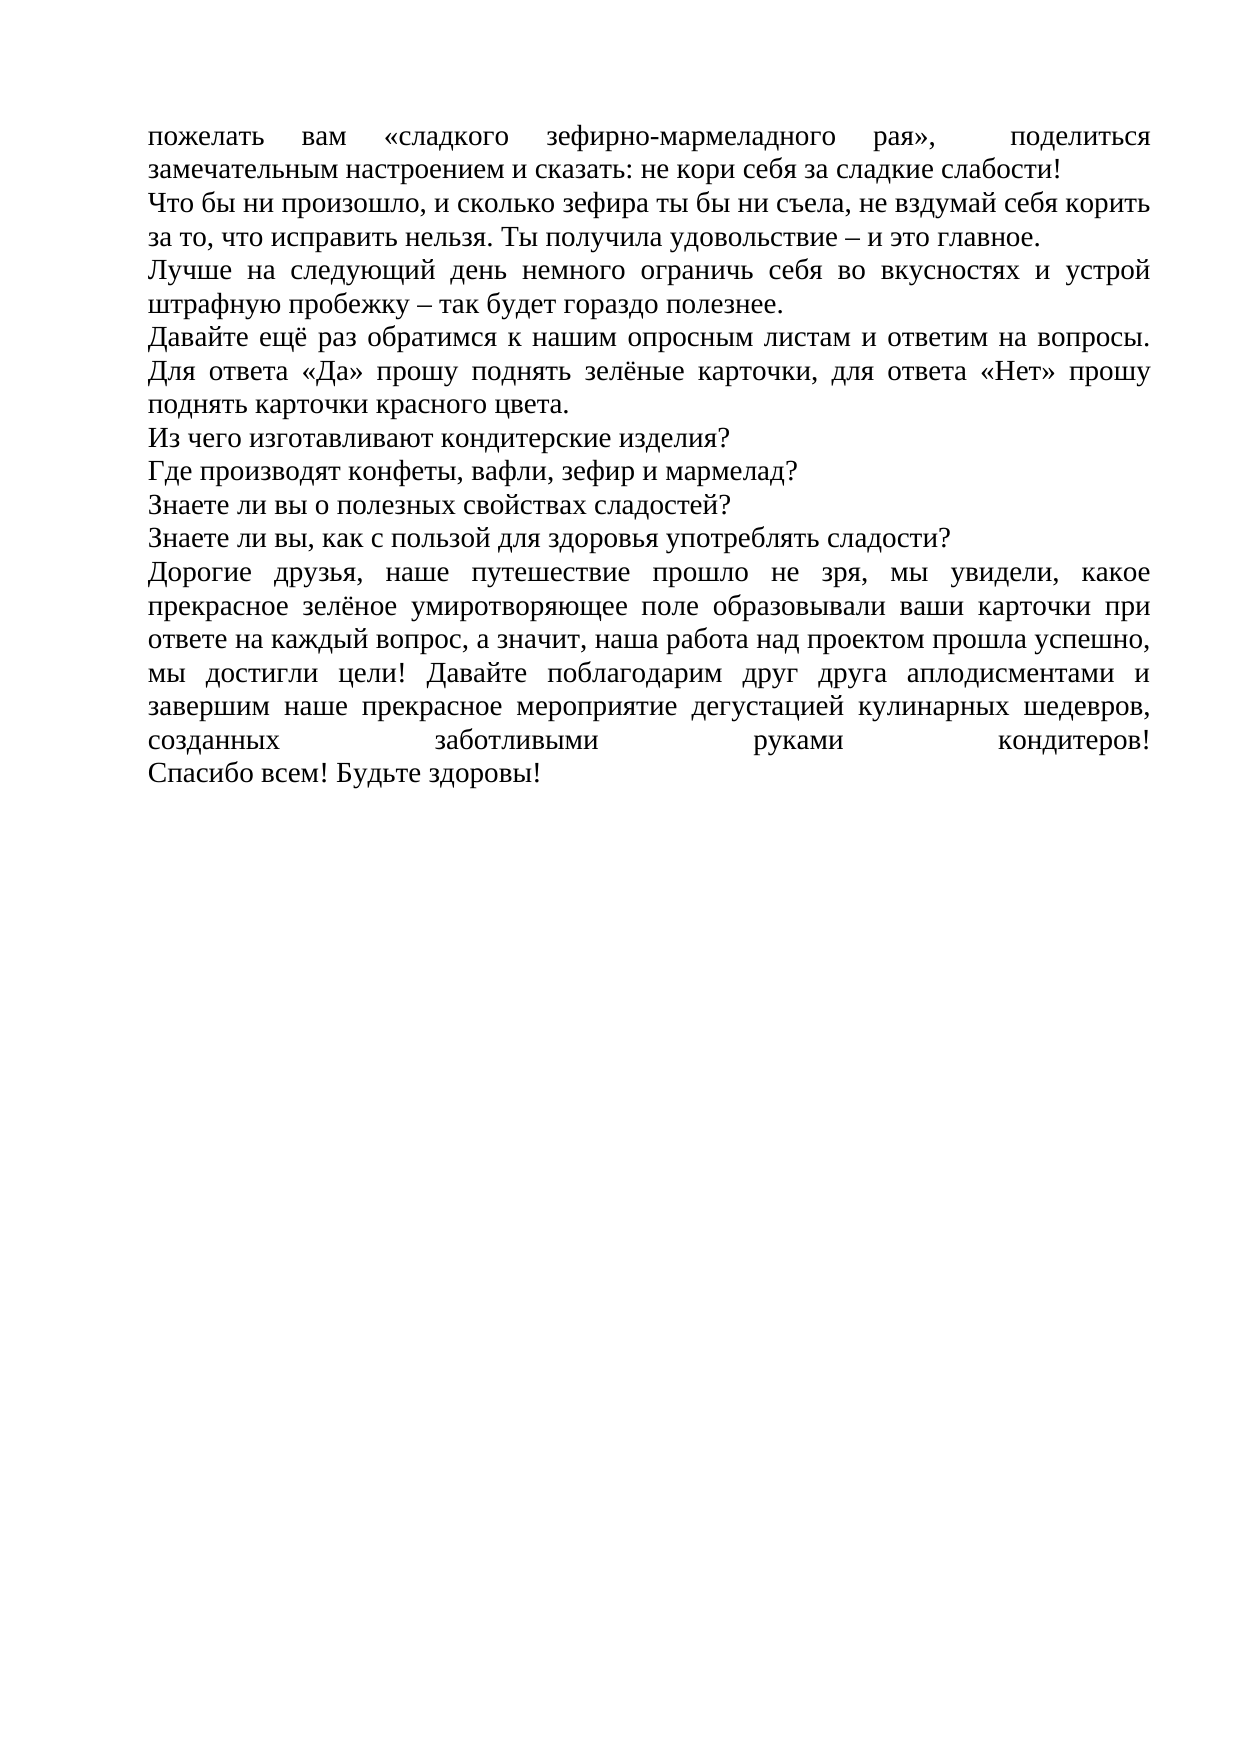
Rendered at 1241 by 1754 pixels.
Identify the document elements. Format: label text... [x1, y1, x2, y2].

text Знаете ли вы, как с пользой для здоровья употреблять сладости? [148, 521, 1152, 554]
text Из чего изготавливают кондитерские изделия? [148, 420, 1152, 453]
text Где производят конфеты, вафли, зефир и мармелад? [148, 453, 1152, 487]
text Дорогие друзья, наше путешествие прошло не зря, мы увидели, какое прекрасное зелёное умиротворяющее поле образовывали ваши карточки при ответе на каждый вопрос, а значит, наша работа над проектом прошла успешно, мы достигли цели! Давайте поблагодарим друг друга аплодисментами и завершим наше прекрасное мероприятие дегустацией кулинарных шедевров, созданных заботливыми руками кондитеров! Спасибо всем! Будьте здоровы! [148, 554, 1152, 789]
text Лучше на следующий день немного ограничь себя во вкусностях и устрой штрафную пробежку – так будет гораздо полезнее. [148, 252, 1152, 319]
text Знаете ли вы о полезных свойствах сладостей? [148, 487, 1152, 521]
text Давайте ещё раз обратимся к нашим опросным листам и ответим на вопросы. Для ответа «Да» прошу поднять зелёные карточки, для ответа «Нет» прошу поднять карточки красного цвета. [148, 319, 1152, 420]
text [148, 118, 1152, 185]
text Что бы ни произошло, и сколько зефира ты бы ни съела, не вздумай себя корить за то, что исправить нельзя. Ты получила удовольствие – и это главное. [148, 185, 1152, 252]
